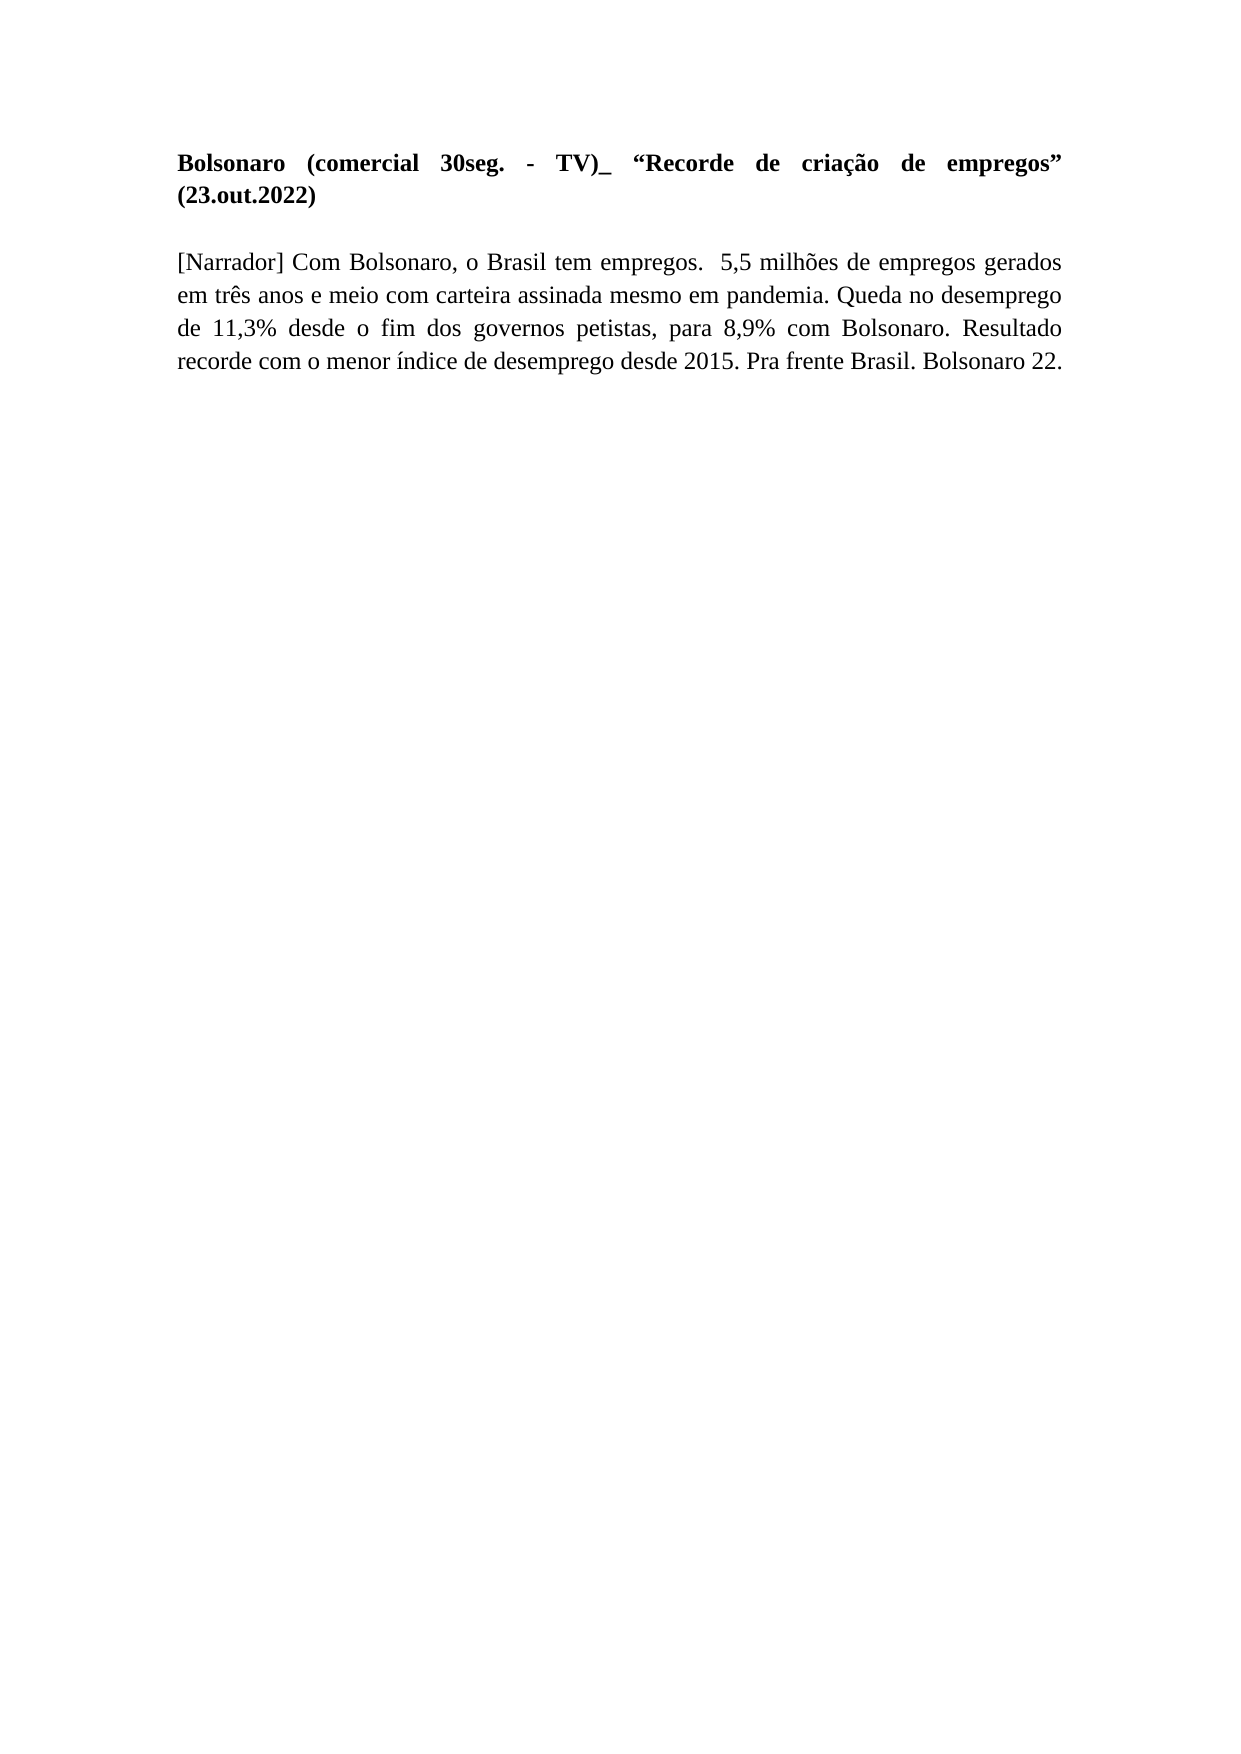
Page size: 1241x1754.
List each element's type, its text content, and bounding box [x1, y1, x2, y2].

text [Narrador] Com Bolsonaro, o Brasil tem empregos. 5,5 milhões de empregos gerados em três anos e meio com carteira assinada mesmo em pandemia. Queda no desemprego de 11,3% desde o fim dos governos petistas, para 8,9% com Bolsonaro. Resultado recorde com o menor índice de desemprego desde 2015. Pra frente Brasil. Bolsonaro 22. [177, 247, 1063, 374]
text Bolsonaro (comercial 30seg. - TV)_ “Recorde de criação de empregos” (23.out.2022) [177, 148, 1063, 209]
